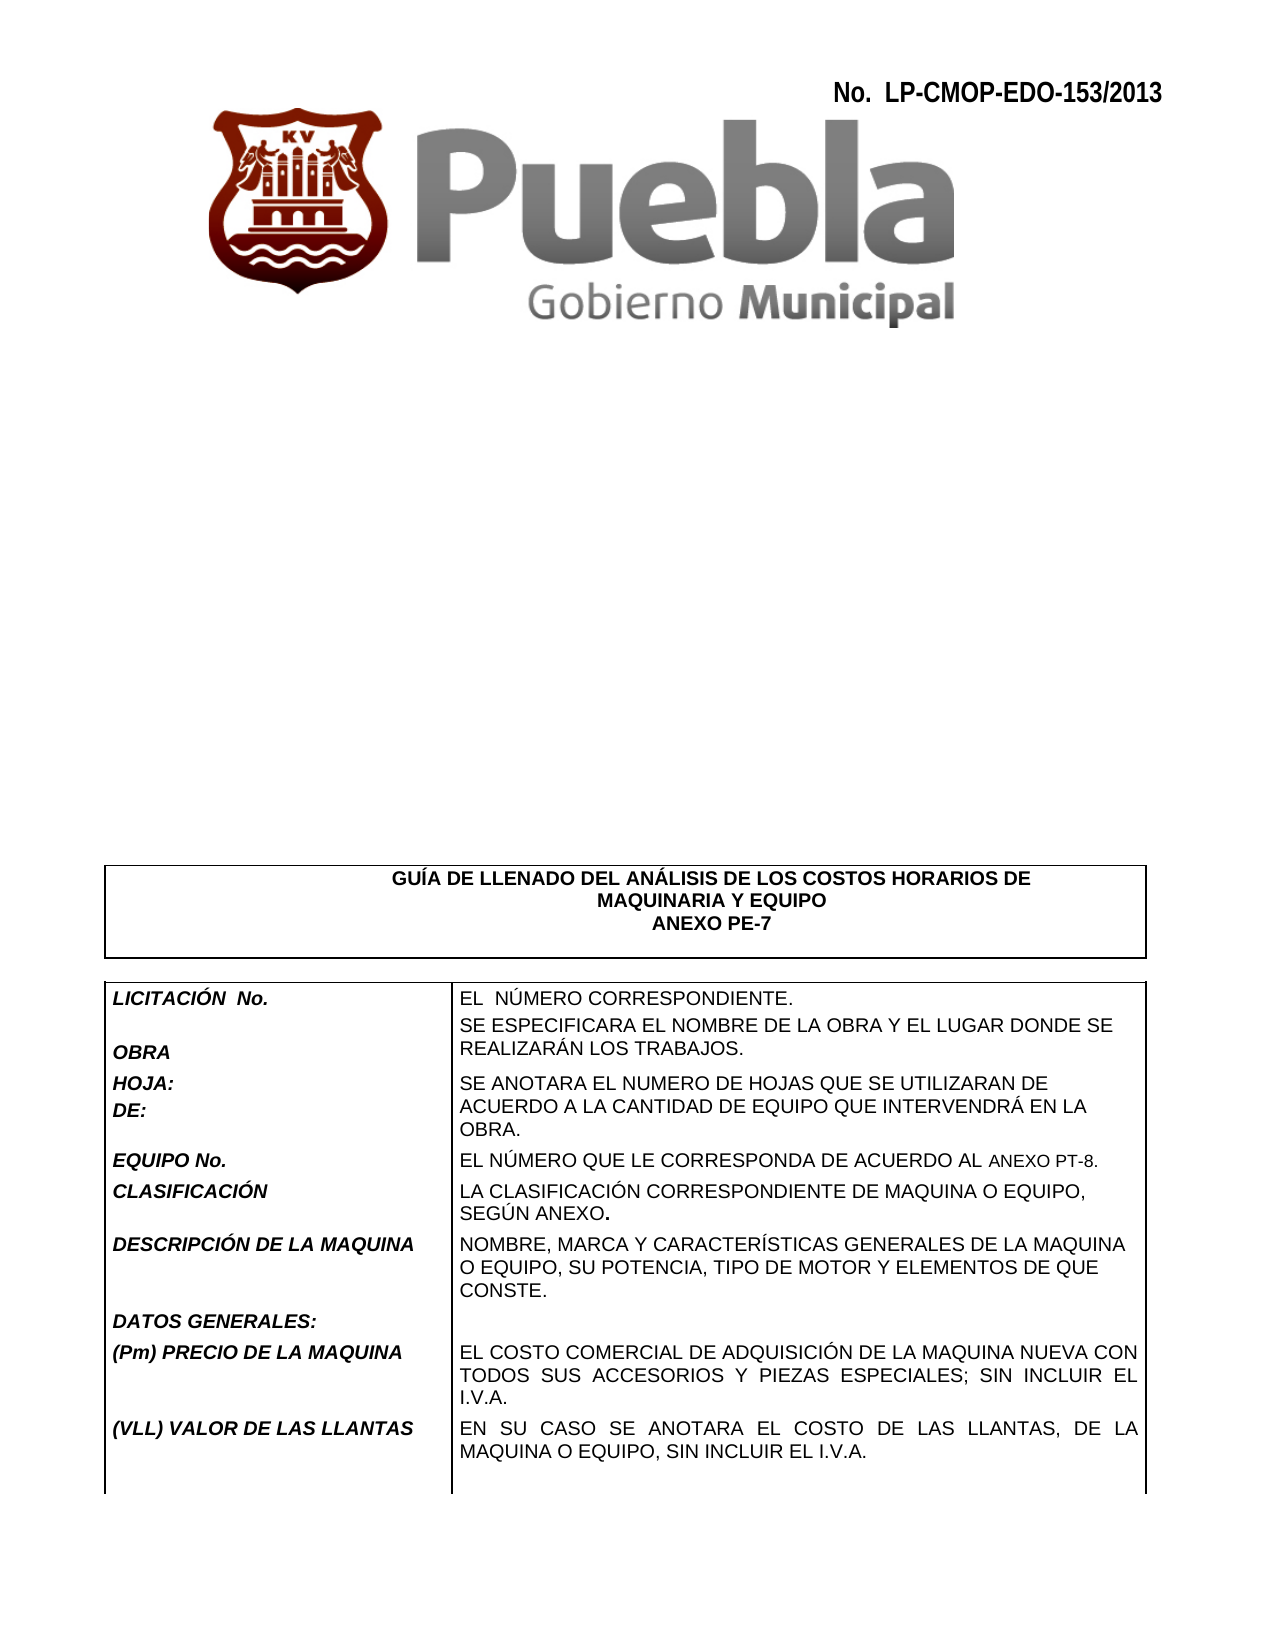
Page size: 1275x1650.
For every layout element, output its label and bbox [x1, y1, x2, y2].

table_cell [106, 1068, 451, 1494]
picture [208, 108, 954, 328]
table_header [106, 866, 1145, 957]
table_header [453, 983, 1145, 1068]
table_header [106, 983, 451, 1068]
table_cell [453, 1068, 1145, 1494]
